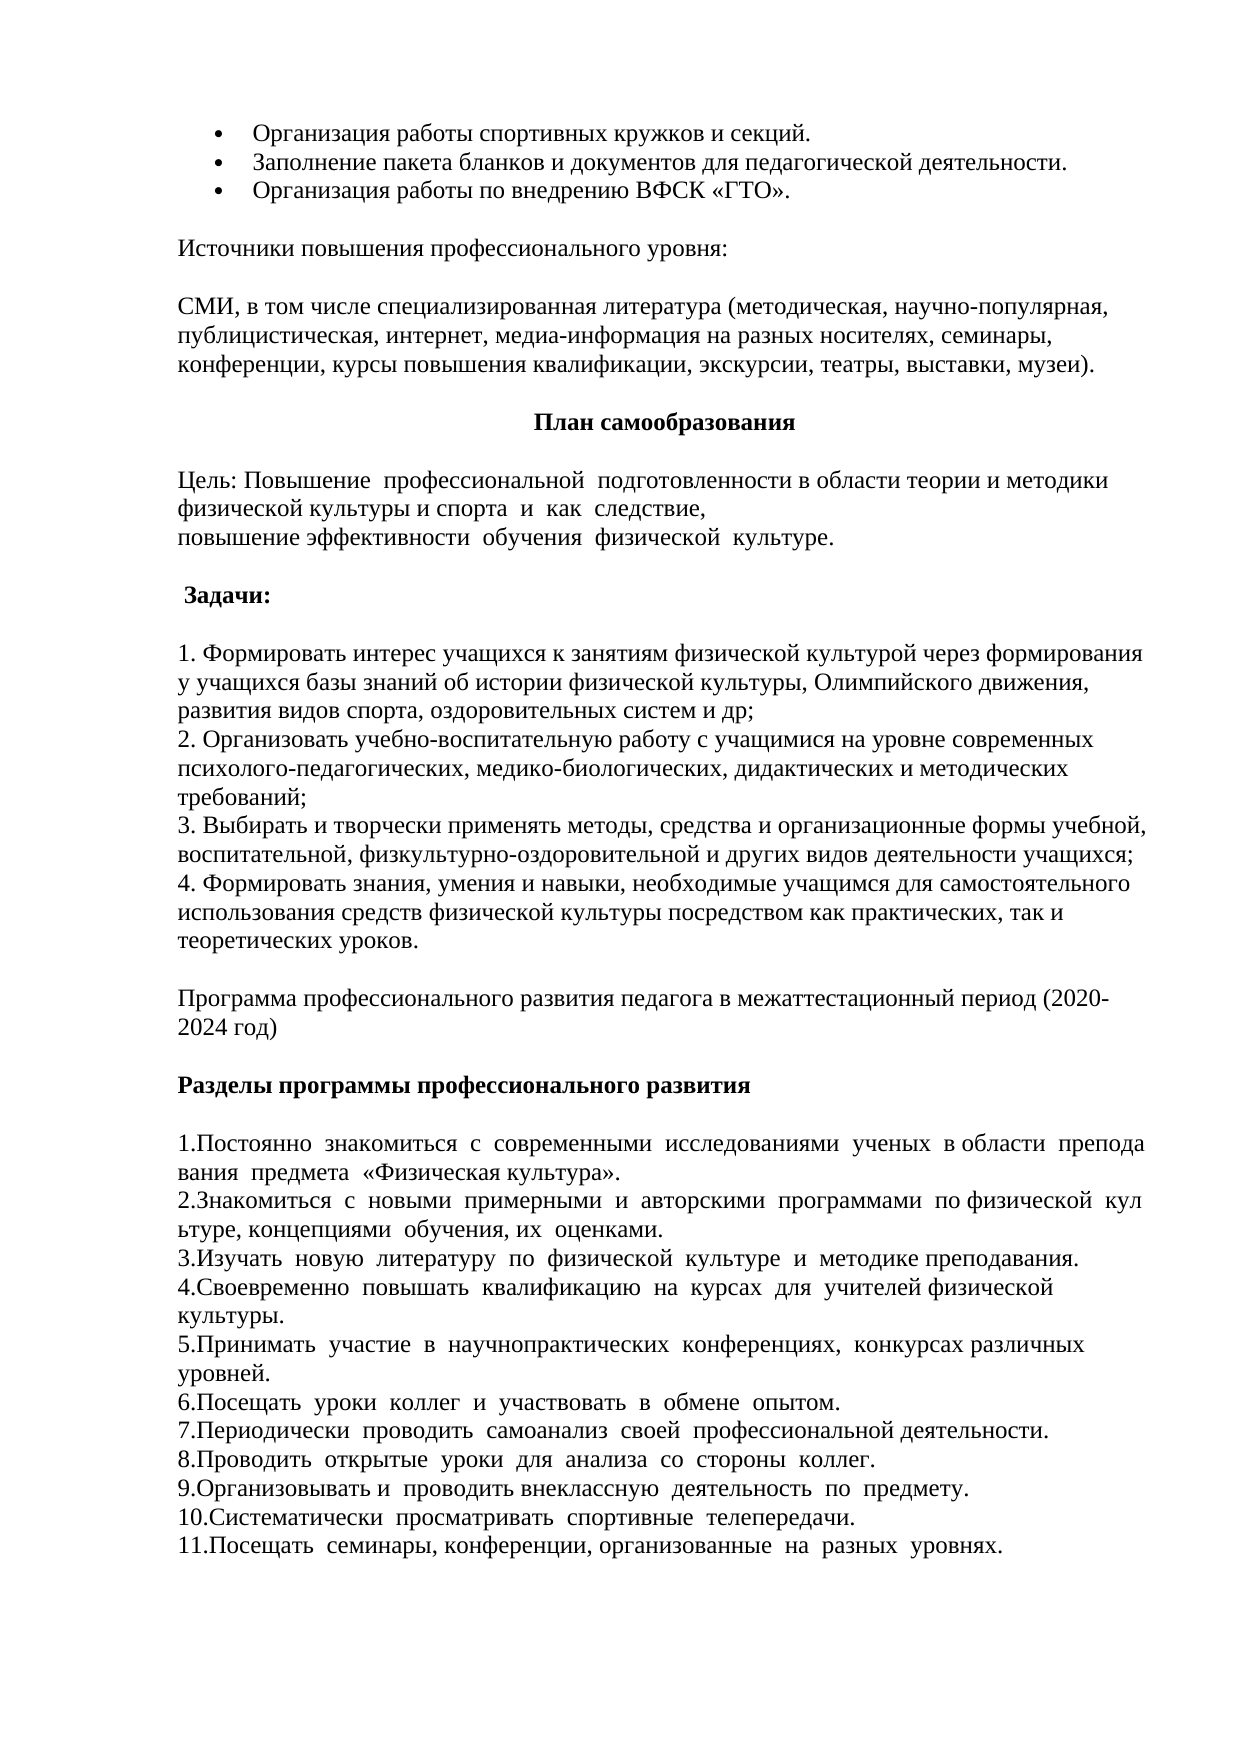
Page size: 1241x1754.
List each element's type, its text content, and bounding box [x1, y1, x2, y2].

list Доклады и выступления. [215, 234, 1152, 263]
text Источники повышения профессионального уровня: [177, 581, 1152, 610]
text 1. Формировать интерес учащихся к занятиям физической культурой через формирования у учащихся базы знаний об истории физической культуры, Олимпийского движения, развития видов спорта, оздоровительных систем и др; 2. Организовать учебно-воспитательную работу с учащимися на уровне современных психолого-педагогических, медико-биологических, дидактических и методических требований; 3. Выбирать и творчески применять методы, средства и организационные формы учебной, воспитательной, физкультурно-оздоровительной и других видов деятельности учащихся; 4. Формировать знания, умения и навыки, необходимые учащимся для самостоятельного использования средств физической культуры посредством как практических, так и теоретических уроков. [177, 986, 1152, 1302]
list Повышение качества преподаваемого предмета [215, 118, 1152, 147]
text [177, 1476, 1152, 1620]
text Программа профессионального развития педагога в межаттестационный период (2020-2024 год) [177, 1331, 1152, 1389]
list Заполнение пакета бланков и документов для педагогической деятельности. [215, 466, 1152, 494]
text Цель: Повышение профессиональной подготовленности в области теории и методики физической культуры и спорта и как следствие, повышение эффективности обучения физической культуре. [177, 813, 1152, 899]
text СМИ, в том числе специализированная литература (методическая, научно-популярная, публицистическая, интернет, медиа-информация на разных носителях, семинары, конференции, курсы повышения квалификации, экскурсии, театры, выставки, музеи). [177, 639, 1152, 726]
text Разделы программы профессионального развития [177, 1418, 1152, 1447]
list Разработка и проведение уроков по инновационным технологиям. [215, 350, 1152, 378]
list Организация работы спортивных кружков и секций. [215, 408, 1152, 436]
text Задачи: [177, 928, 1152, 957]
list Разработка дидактических материалов. [215, 292, 1152, 321]
list Разработка рабочих программ отвечающих требованиям ФГОС. [215, 176, 1152, 205]
list Организация работы по внедрению ВФСК «ГТО». [215, 523, 1152, 552]
text План самообразования [177, 755, 1152, 783]
